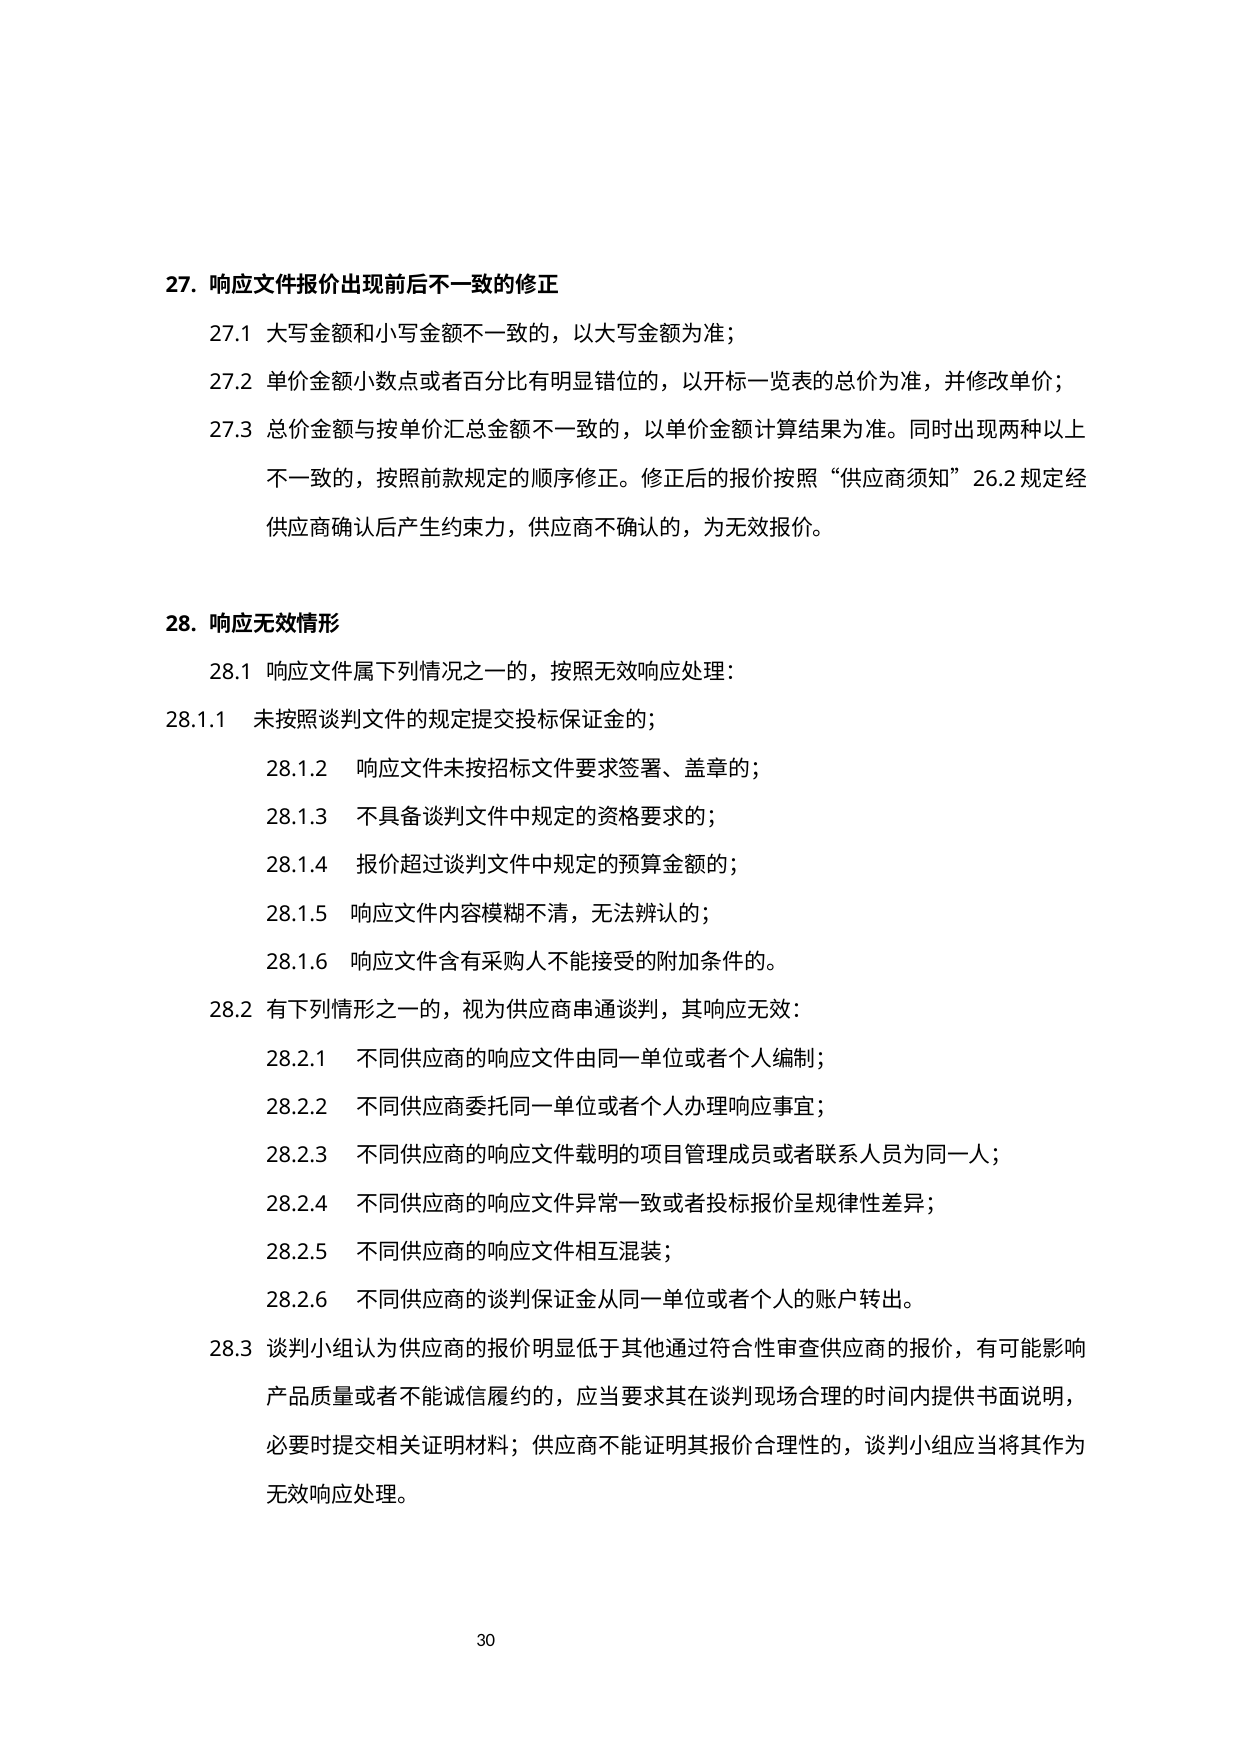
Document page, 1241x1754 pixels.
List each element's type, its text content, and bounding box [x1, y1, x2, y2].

list 28.2.2 不同供应商委托同一单位或者个人办理响应事宜； [266, 1088, 1087, 1121]
list 28.1.5 响应文件内容模糊不清，无法辨认的； [266, 895, 1087, 928]
list 未按照谈判文件的规定提交投标保证金的； [165, 702, 1087, 734]
list 有下列情形之一的，视为供应商串通谈判，其响应无效： [209, 992, 1087, 1024]
list 28.2.1 不同供应商的响应文件由同一单位或者个人编制； [266, 1040, 1087, 1073]
list 28.1.6 响应文件含有采购人不能接受的附加条件的。 [266, 943, 1087, 976]
list 响应无效情形 [165, 605, 1087, 638]
list 28.2.4 不同供应商的响应文件异常一致或者投标报价呈规律性差异； [266, 1185, 1087, 1218]
list 28.2.6 不同供应商的谈判保证金从同一单位或者个人的账户转出。 [266, 1282, 1087, 1314]
list 28.1.4 报价超过谈判文件中规定的预算金额的； [266, 847, 1087, 879]
list 28.1.3 不具备谈判文件中规定的资格要求的； [266, 798, 1087, 831]
list 28.2.3 不同供应商的响应文件载明的项目管理成员或者联系人员为同一人； [266, 1137, 1087, 1169]
list 大写金额和小写金额不一致的，以大写金额为准； [209, 315, 1087, 348]
list 响应文件属下列情况之一的，按照无效响应处理： [209, 653, 1087, 686]
list 28.1.2 响应文件未按招标文件要求签署、盖章的； [266, 750, 1087, 783]
list 28.2.5 不同供应商的响应文件相互混装； [266, 1233, 1087, 1266]
list 谈判小组认为供应商的报价明显低于其他通过符合性审查供应商的报价，有可能影响产品质量或者不能诚信履约的，应当要求其在谈判现场合理的时间内提供书面说明，必要时提交相关证明材料；供应商不能证明其报价合理性的，谈判小组应当将其作为无效响应处理。 [209, 1330, 1087, 1509]
list 总价金额与按单价汇总金额不一致的，以单价金额计算结果为准。同时出现两种以上不一致的，按照前款规定的顺序修正。修正后的报价按照“供应商须知”26.2规定经供应商确认后产生约束力，供应商不确认的，为无效报价。 [209, 412, 1087, 542]
list 单价金额小数点或者百分比有明显错位的，以开标一览表的总价为准，并修改单价； [209, 364, 1087, 396]
list 响应文件报价出现前后不一致的修正 [165, 267, 1087, 299]
